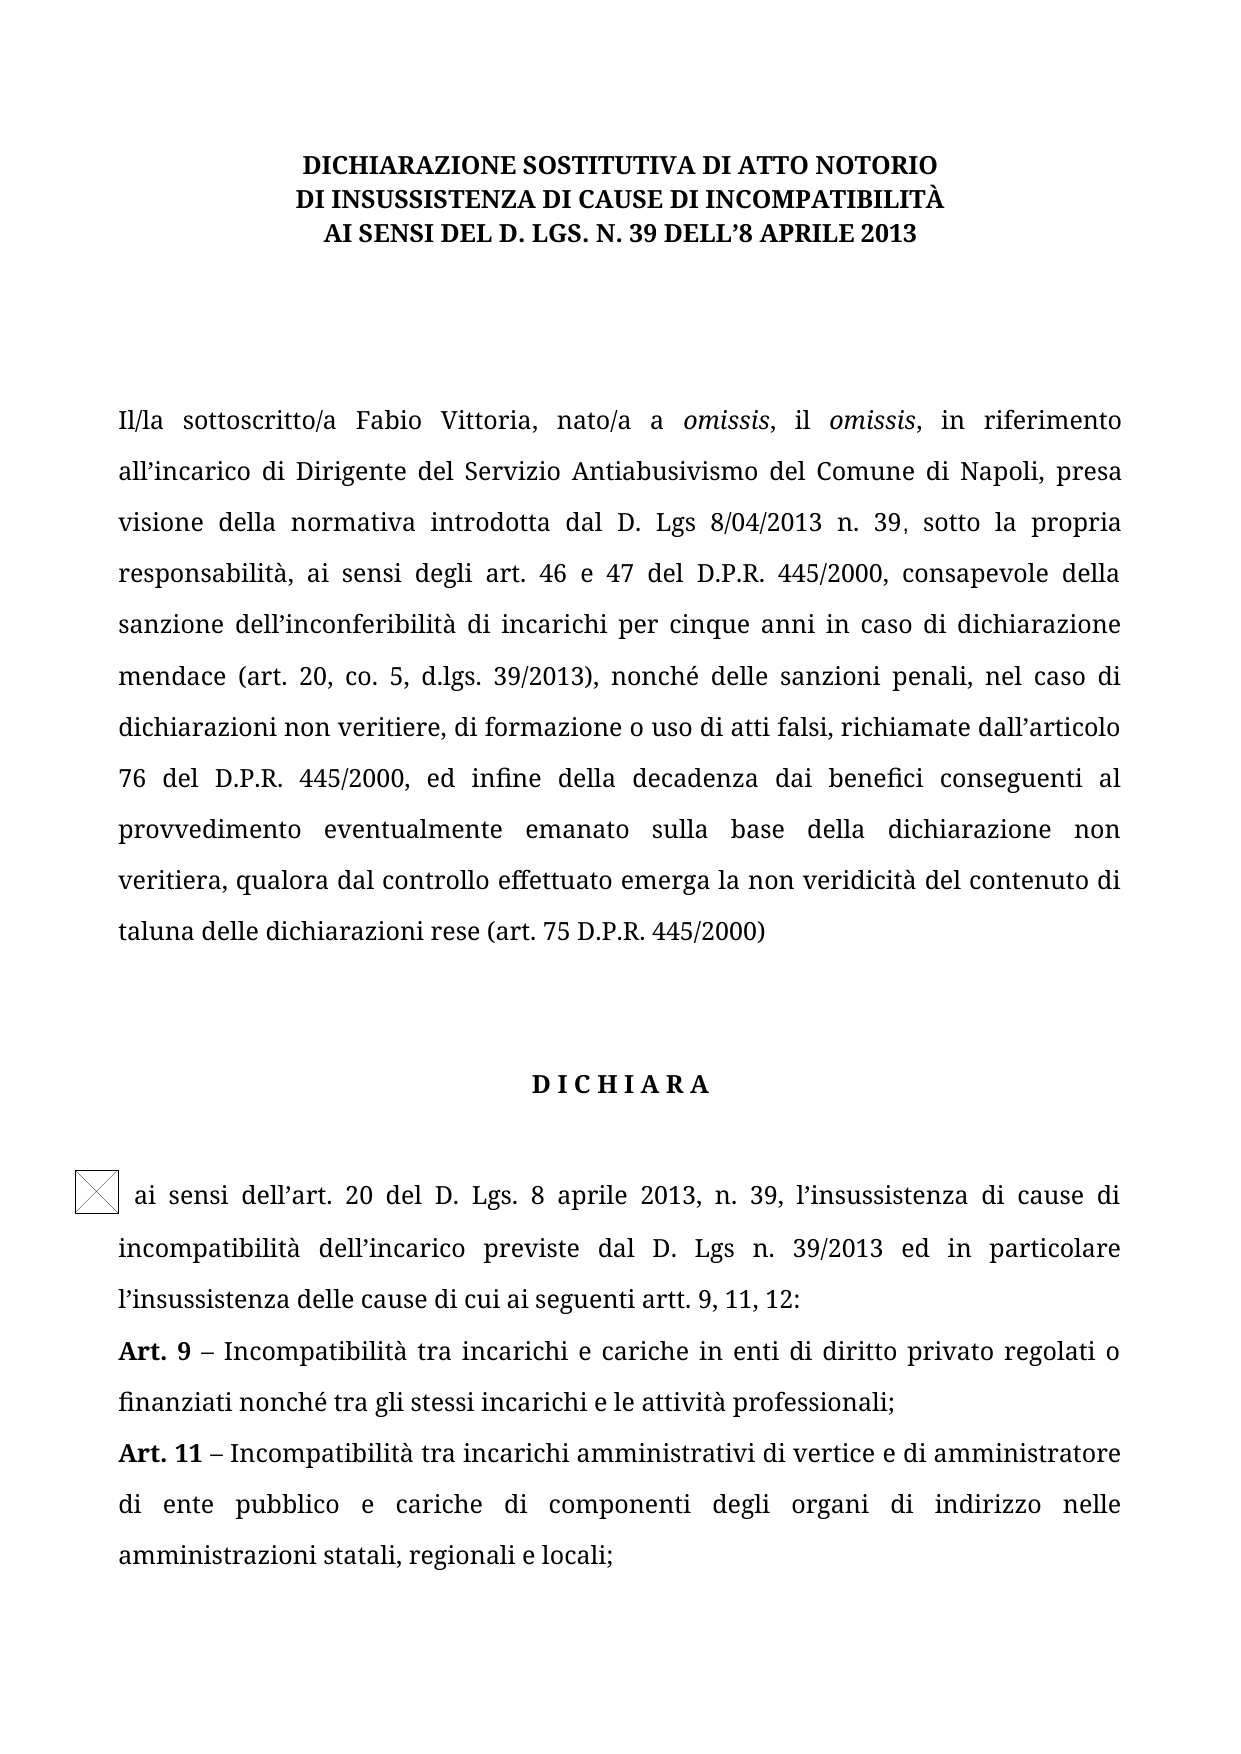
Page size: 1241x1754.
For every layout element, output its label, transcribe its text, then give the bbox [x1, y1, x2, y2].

text Il/la sottoscritto/a Fabio Vittoria, nato/a a omissis, il omissis, in riferimento all’incarico di Dirigente del Servizio Antiabusivismo del Comune di Napoli, presa visione della normativa introdotta dal D. Lgs 8/04/2013 n. 39, sotto la propria responsabilità, ai sensi degli art. 46 e 47 del D.P.R. 445/2000, consapevole della sanzione dell’inconferibilità di incarichi per cinque anni in caso di dichiarazione mendace (art. 20, co. 5, d.lgs. 39/2013), nonché delle sanzioni penali, nel caso di dichiarazioni non veritiere, di formazione o uso di atti falsi, richiamate dall’articolo 76 del D.P.R. 445/2000, ed infine della decadenza dai benefici conseguenti al provvedimento eventualmente emanato sulla base della dichiarazione non veritiera, qualora dal controllo effettuato emerga la non veridicità del contenuto di taluna delle dichiarazioni rese (art. 75 D.P.R. 445/2000) [118, 403, 1122, 947]
text ai sensi dell’art. 20 del D. Lgs. 8 aprile 2013, n. 39, l’insussistenza di cause di incompatibilità dell’incarico previste dal D. Lgs n. 39/2013 ed in particolare l’insussistenza delle cause di cui ai seguenti artt. 9, 11, 12: [74, 1169, 1122, 1316]
text DICHIARAZIONE SOSTITUTIVA DI ATTO NOTORIO [118, 148, 1122, 182]
text DI INSUSSISTENZA DI CAUSE DI INCOMPATIBILITÀ [118, 182, 1122, 216]
text AI SENSI DEL D. LGS. N. 39 DELL’8 APRILE 2013 [118, 216, 1122, 250]
text Art. 11 – Incompatibilità tra incarichi amministrativi di vertice e di amministratore di ente pubblico e cariche di componenti degli organi di indirizzo nelle amministrazioni statali, regionali e locali; [118, 1435, 1122, 1571]
text D I C H I A R A [118, 1067, 1122, 1101]
text Art. 9 – Incompatibilità tra incarichi e cariche in enti di diritto privato regolati o finanziati nonché tra gli stessi incarichi e le attività professionali; [118, 1333, 1122, 1418]
